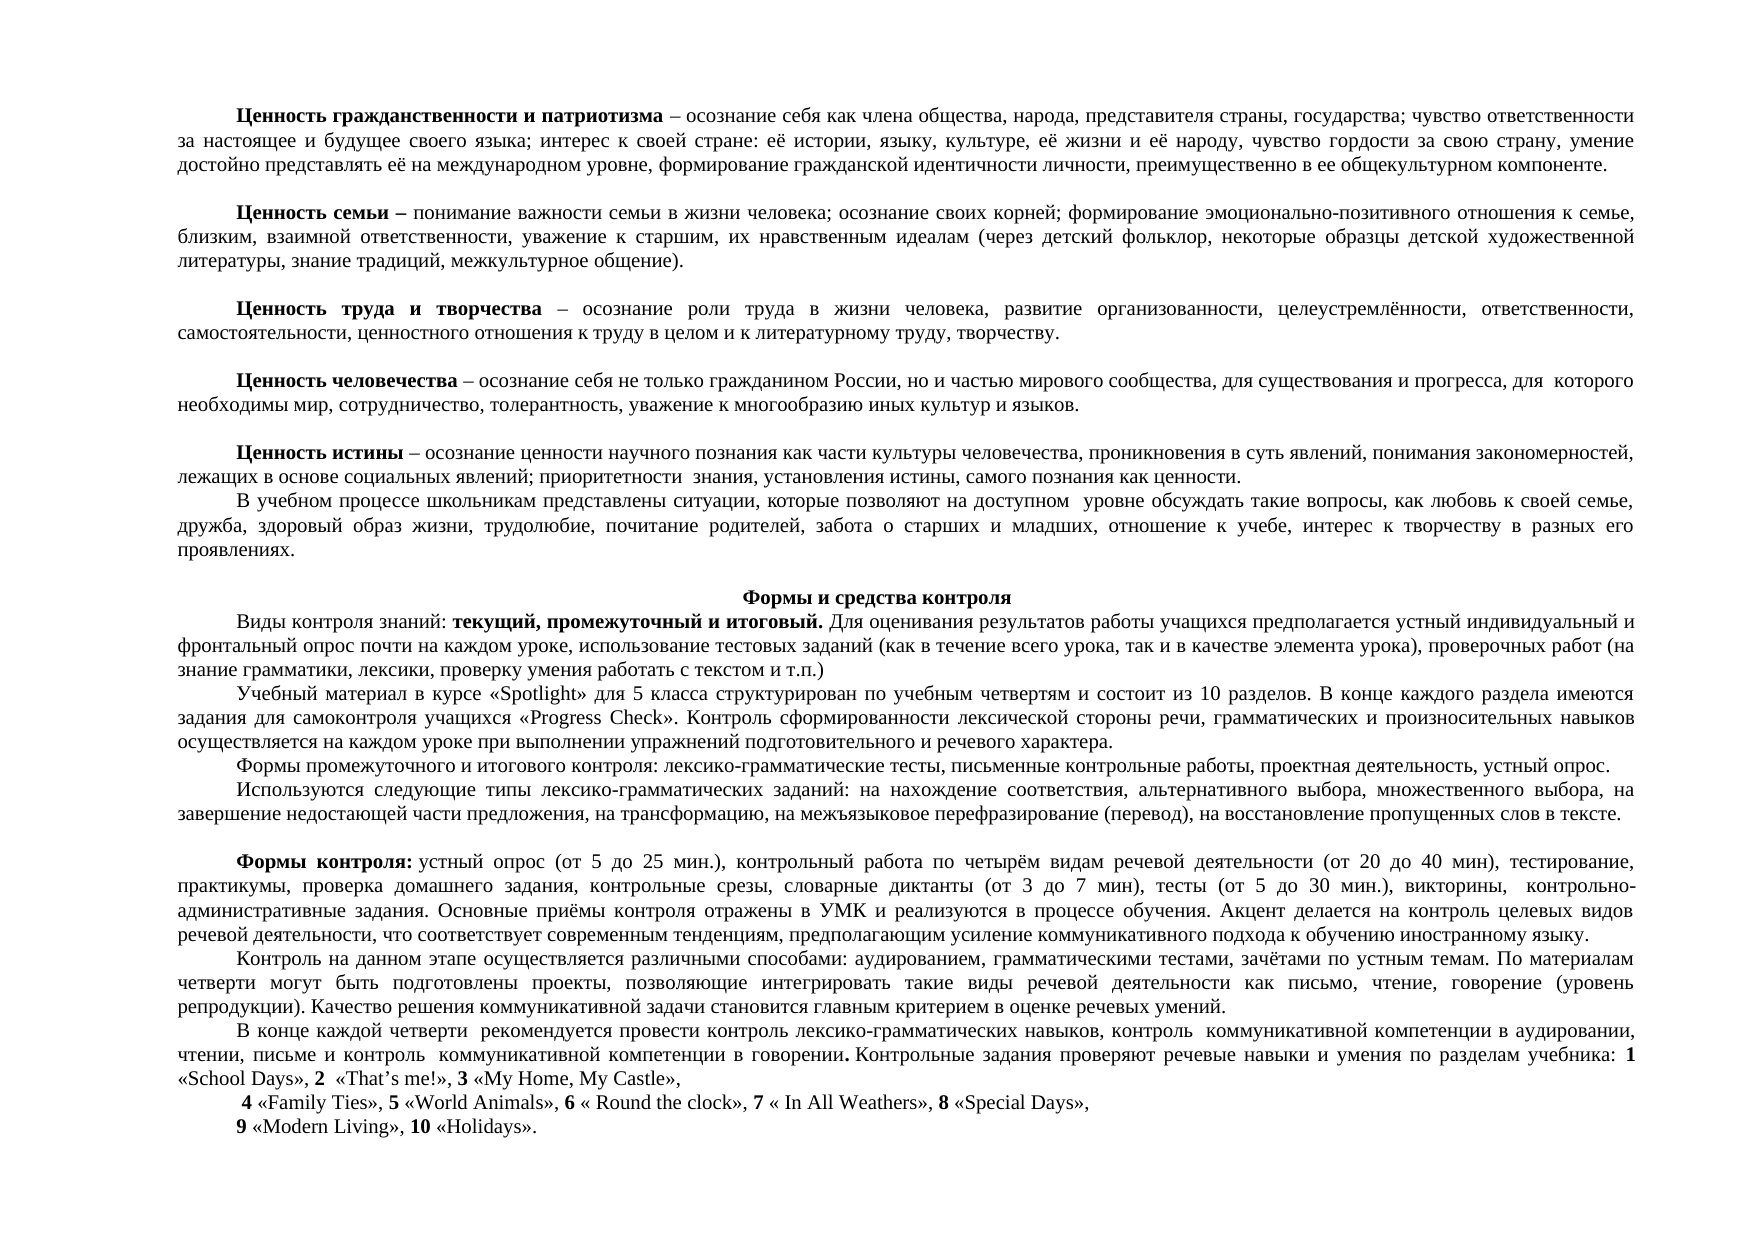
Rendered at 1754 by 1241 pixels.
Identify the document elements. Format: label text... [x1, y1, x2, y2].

text Ценность истины – осознание ценности научного познания как части культуры человечества, проникновения в суть явлений, понимания закономерностей, лежащих в основе социальных явлений; приоритетности знания, установления истины, самого познания как ценности. [177, 440, 1636, 488]
text Формы и средства контроля [118, 585, 1636, 609]
text Ценность семьи – понимание важности семьи в жизни человека; осознание своих корней; формирование эмоционально-позитивного отношения к семье, близким, взаимной ответственности, уважение к старшим, их нравственным идеалам (через детский фольклор, некоторые образцы детской художественной литературы, знание традиций, межкультурное общение). [177, 200, 1636, 272]
text В конце каждой четверти рекомендуется провести контроль лексико-грамматических навыков, контроль коммуникативной компетенции в аудировании, чтении, письме и контроль коммуникативной компетенции в говорении. Контрольные задания проверяют речевые навыки и умения по разделам учебника: 1 «School Days», 2 «That’s me!», 3 «My Home, My Castle», [177, 1018, 1636, 1090]
text В учебном процессе школьникам представлены ситуации, которые позволяют на доступном уровне обсуждать такие вопросы, как любовь к своей семье, дружба, здоровый образ жизни, трудолюбие, почитание родителей, забота о старших и младших, отношение к учебе, интерес к творчеству в разных его проявлениях. [177, 488, 1636, 561]
text Учебный материал в курсе «Spotlight» для 5 класса структурирован по учебным четвертям и состоит из 10 разделов. В конце каждого раздела имеются задания для самоконтроля учащихся «Progress Check». Контроль сформированности лексической стороны речи, грамматических и произносительных навыков осуществляется на каждом уроке при выполнении упражнений подготовительного и речевого характера. [177, 681, 1636, 753]
text Ценность труда и творчества – осознание роли труда в жизни человека, развитие организованности, целеустремлённости, ответственности, самостоятельности, ценностного отношения к труду в целом и к литературному труду, творчеству. [177, 296, 1636, 344]
text Контроль на данном этапе осуществляется различными способами: аудированием, грамматическими тестами, зачётами по устным темам. По материалам четверти могут быть подготовлены проекты, позволяющие интегрировать такие виды речевой деятельности как письмо, чтение, говорение (уровень репродукции). Качество решения коммуникативной задачи становится главным критерием в оценке речевых умений. [177, 946, 1636, 1018]
text Виды контроля знаний: текущий, промежуточный и итоговый. Для оценивания результатов работы учащихся предполагается устный индивидуальный и фронтальный опрос почти на каждом уроке, использование тестовых заданий (как в течение всего урока, так и в качестве элемента урока), проверочных работ (на знание грамматики, лексики, проверку умения работать с текстом и т.п.) [177, 609, 1636, 681]
text Формы контроля: устный опрос (от 5 до 25 мин.), контрольный работа по четырём видам речевой деятельности (от 20 до 40 мин), тестирование, практикумы, проверка домашнего задания, контрольные срезы, словарные диктанты (от 3 до 7 мин), тесты (от 5 до 30 мин.), викторины, контрольно-административные задания. Основные приёмы контроля отражены в УМК и реализуются в процессе обучения. Акцент делается на контроль целевых видов речевой деятельности, что соответствует современным тенденциям, предполагающим усиление коммуникативного подхода к обучению иностранному языку. [177, 849, 1636, 946]
text Формы промежуточного и итогового контроля: лексико-грамматические тесты, письменные контрольные работы, проектная деятельность, устный опрос. [177, 753, 1636, 777]
text Ценность человечества – осознание себя не только гражданином России, но и частью мирового сообщества, для существования и прогресса, для которого необходимы мир, сотрудничество, толерантность, уважение к многообразию иных культур и языков. [177, 368, 1636, 416]
text 9 «Modern Living», 10 «Holidays». [177, 1114, 1636, 1138]
text Используются следующие типы лексико-грамматических заданий: на нахождение соответствия, альтернативного выбора, множественного выбора, на завершение недостающей части предложения, на трансформацию, на межъязыковое перефразирование (перевод), на восстановление пропущенных слов в тексте. [177, 777, 1636, 825]
text Ценность гражданственности и патриотизма – осознание себя как члена общества, народа, представителя страны, государства; чувство ответственности за настоящее и будущее своего языка; интерес к своей стране: её истории, языку, культуре, её жизни и её народу, чувство гордости за свою страну, умение достойно представлять её на международном уровне, формирование гражданской идентичности личности, преимущественно в ее общекультурном компоненте. [177, 103, 1636, 176]
text 4 «Family Ties», 5 «World Animals», 6 « Round the clock», 7 « In All Weathers», 8 «Special Days», [177, 1090, 1636, 1114]
